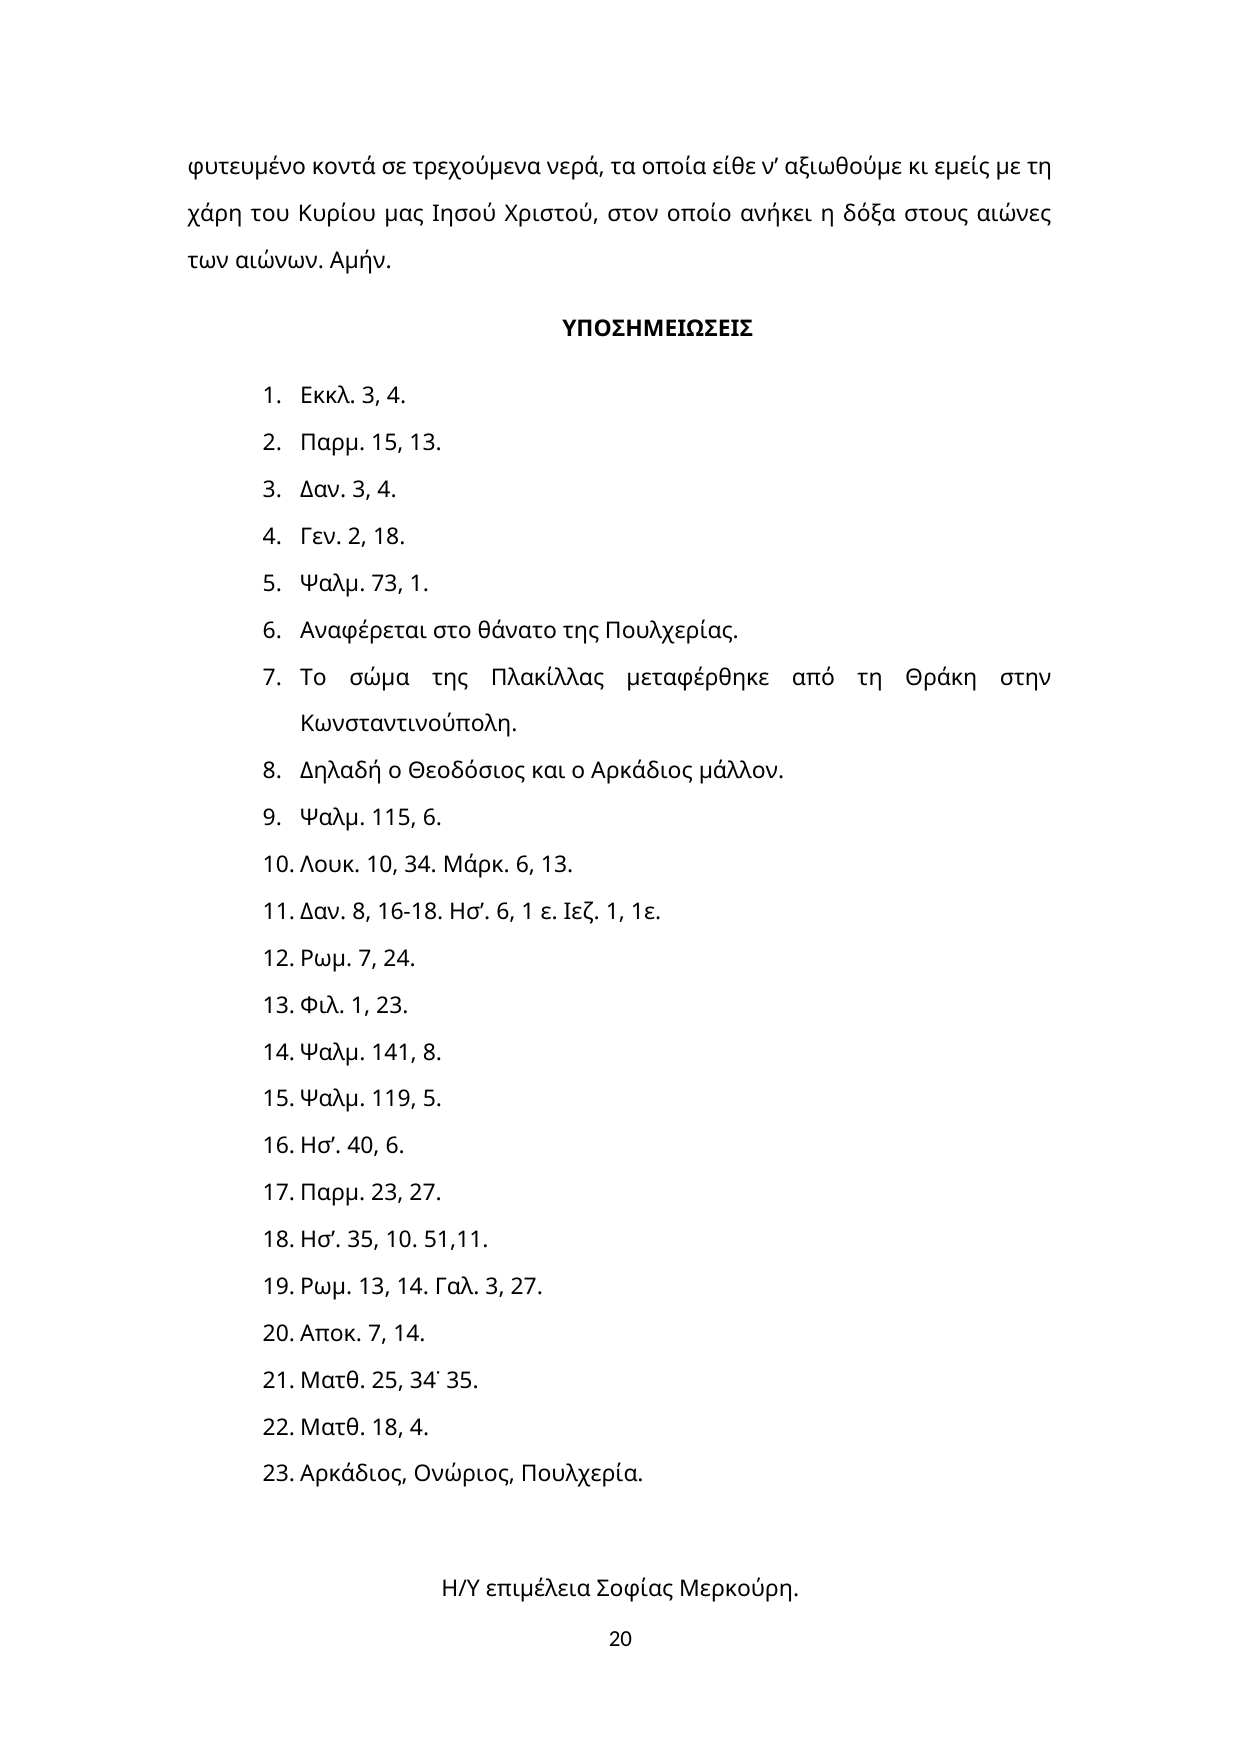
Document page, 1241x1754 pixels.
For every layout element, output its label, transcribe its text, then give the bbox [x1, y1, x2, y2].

list Ψαλμ. 115, 6. [262, 801, 1053, 832]
list Αρκάδιος, Ονώριος, Πουλχερία. [262, 1457, 1053, 1488]
list Δαν. 8, 16-18. Ησ’. 6, 1 ε. Ιεζ. 1, 1ε. [262, 895, 1053, 926]
list Ματθ. 25, 34˙ 35. [262, 1363, 1053, 1395]
list Αναφέρεται στο θάνατο της Πουλχερίας. [262, 613, 1053, 645]
list Παρμ. 23, 27. [262, 1176, 1053, 1207]
list Ησ’. 35, 10. 51,11. [262, 1223, 1053, 1254]
list Ματθ. 18, 4. [262, 1410, 1053, 1442]
list Παρμ. 15, 13. [262, 426, 1053, 457]
list Το σώμα της Πλακίλλας μεταφέρθηκε από τη Θράκη στην Κωνσταντινούπολη. [262, 660, 1053, 738]
list Ρωμ. 7, 24. [262, 942, 1053, 973]
list Αποκ. 7, 14. [262, 1317, 1053, 1348]
list Γεν. 2, 18. [262, 520, 1053, 551]
list Ψαλμ. 73, 1. [262, 567, 1053, 598]
list Εκκλ. 3, 4. [262, 379, 1053, 410]
list Φιλ. 1, 23. [262, 988, 1053, 1020]
list Δαν. 3, 4. [262, 473, 1053, 504]
list Ρωμ. 13, 14. Γαλ. 3, 27. [262, 1270, 1053, 1301]
list Ψαλμ. 119, 5. [262, 1082, 1053, 1113]
text ΥΠΟΣΗΜΕΙΩΣΕΙΣ [187, 311, 1053, 343]
list Δηλαδή ο Θεοδόσιος και ο Αρκάδιος μάλλον. [262, 754, 1053, 785]
text Η/Υ επιμέλεια Σοφίας Μερκούρη. [187, 1572, 1053, 1603]
list Λουκ. 10, 34. Μάρκ. 6, 13. [262, 848, 1053, 879]
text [187, 150, 1053, 275]
list Ψαλμ. 141, 8. [262, 1035, 1053, 1067]
list Ησ’. 40, 6. [262, 1129, 1053, 1160]
